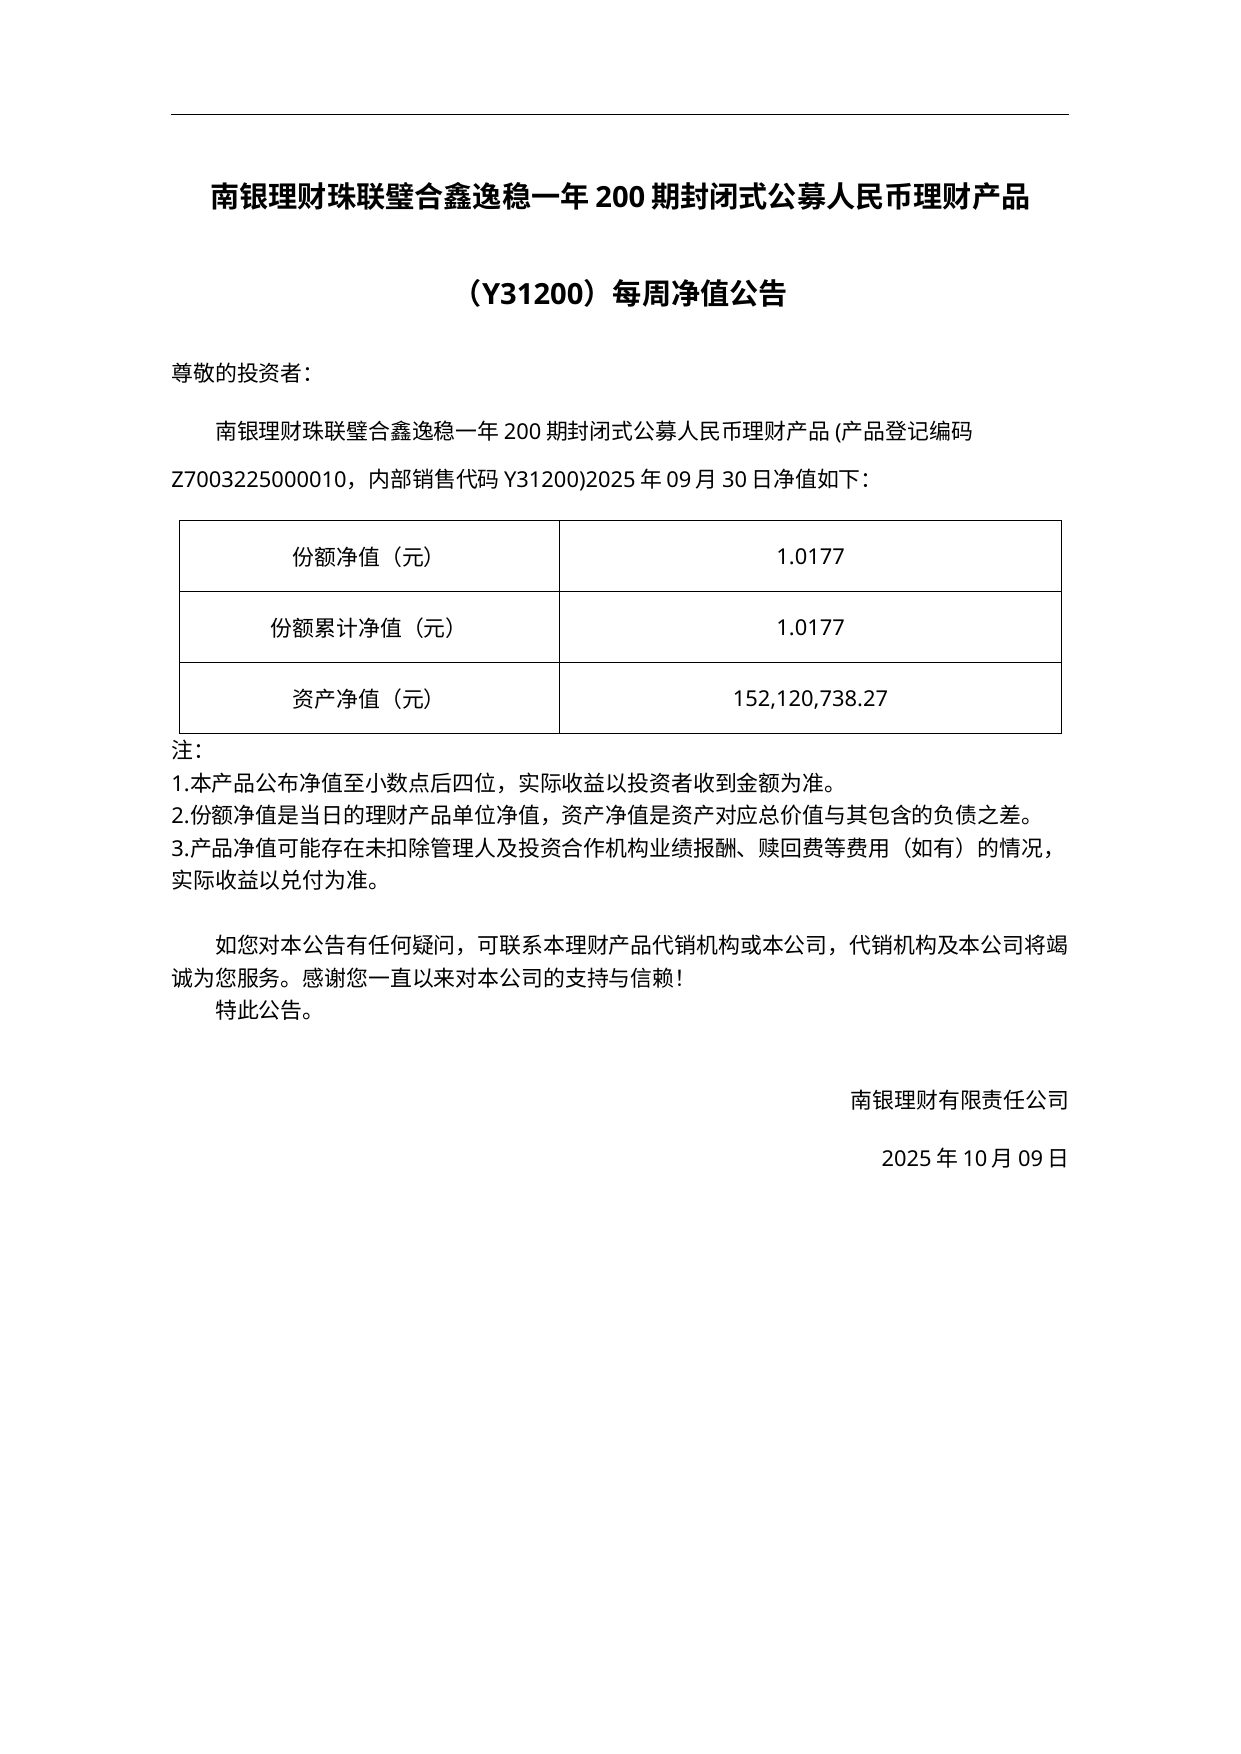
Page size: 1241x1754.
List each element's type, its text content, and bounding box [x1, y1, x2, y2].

text 南银理财珠联璧合鑫逸稳一年200期封闭式公募人民币理财产品（Y31200）每周净值公告 [171, 162, 1069, 324]
table_cell 152,120,738.27 [560, 663, 1061, 733]
text 3.产品净值可能存在未扣除管理人及投资合作机构业绩报酬、赎回费等费用（如有）的情况，实际收益以兑付为准。 [171, 830, 1069, 895]
table_cell 资产净值（元） [180, 663, 559, 733]
text 2.份额净值是当日的理财产品单位净值，资产净值是资产对应总价值与其包含的负债之差。 [171, 798, 1069, 830]
text 1.本产品公布净值至小数点后四位，实际收益以投资者收到金额为准。 [171, 765, 1069, 798]
text 南银理财珠联璧合鑫逸稳一年200期封闭式公募人民币理财产品 (产品登记编码Z7003225000010，内部销售代码Y31200)2025年09月30日净值如下： [171, 413, 1069, 494]
text 如您对本公告有任何疑问，可联系本理财产品代销机构或本公司，代销机构及本公司将竭诚为您服务。感谢您一直以来对本公司的支持与信赖！ [171, 928, 1069, 993]
text 南银理财有限责任公司 [171, 1082, 1069, 1115]
text 2025年10月09日 [171, 1140, 1069, 1173]
text 特此公告。 [171, 993, 1069, 1025]
table_cell 1.0177 [560, 592, 1061, 662]
text 注： [171, 733, 1069, 765]
table_header 1.0177 [560, 521, 1061, 591]
table_cell 份额累计净值（元） [180, 592, 559, 662]
text 尊敬的投资者： [171, 355, 1069, 388]
table_header 份额净值（元） [180, 521, 559, 591]
